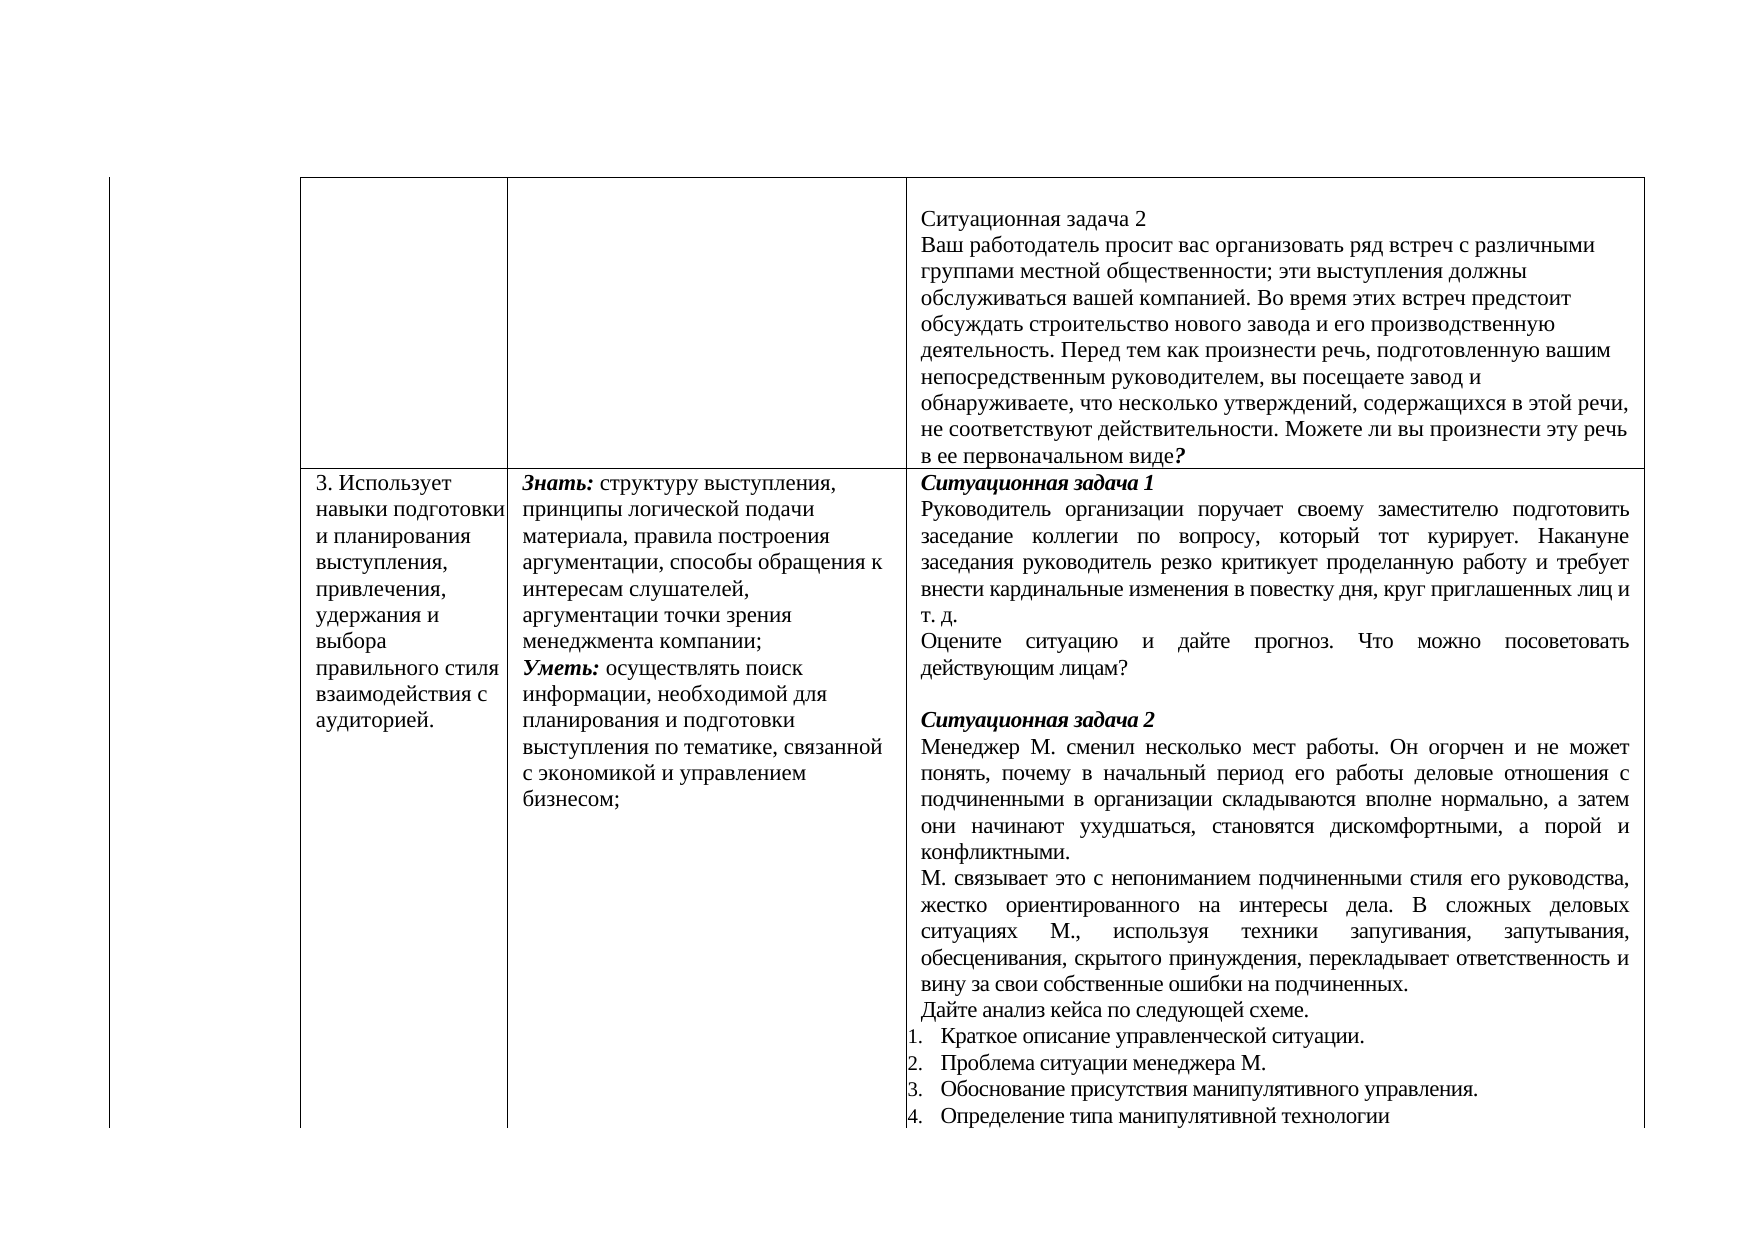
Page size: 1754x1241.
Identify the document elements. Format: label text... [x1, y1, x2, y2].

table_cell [508, 178, 906, 468]
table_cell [508, 469, 906, 1128]
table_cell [301, 178, 507, 468]
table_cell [907, 178, 1644, 468]
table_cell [301, 469, 507, 1128]
